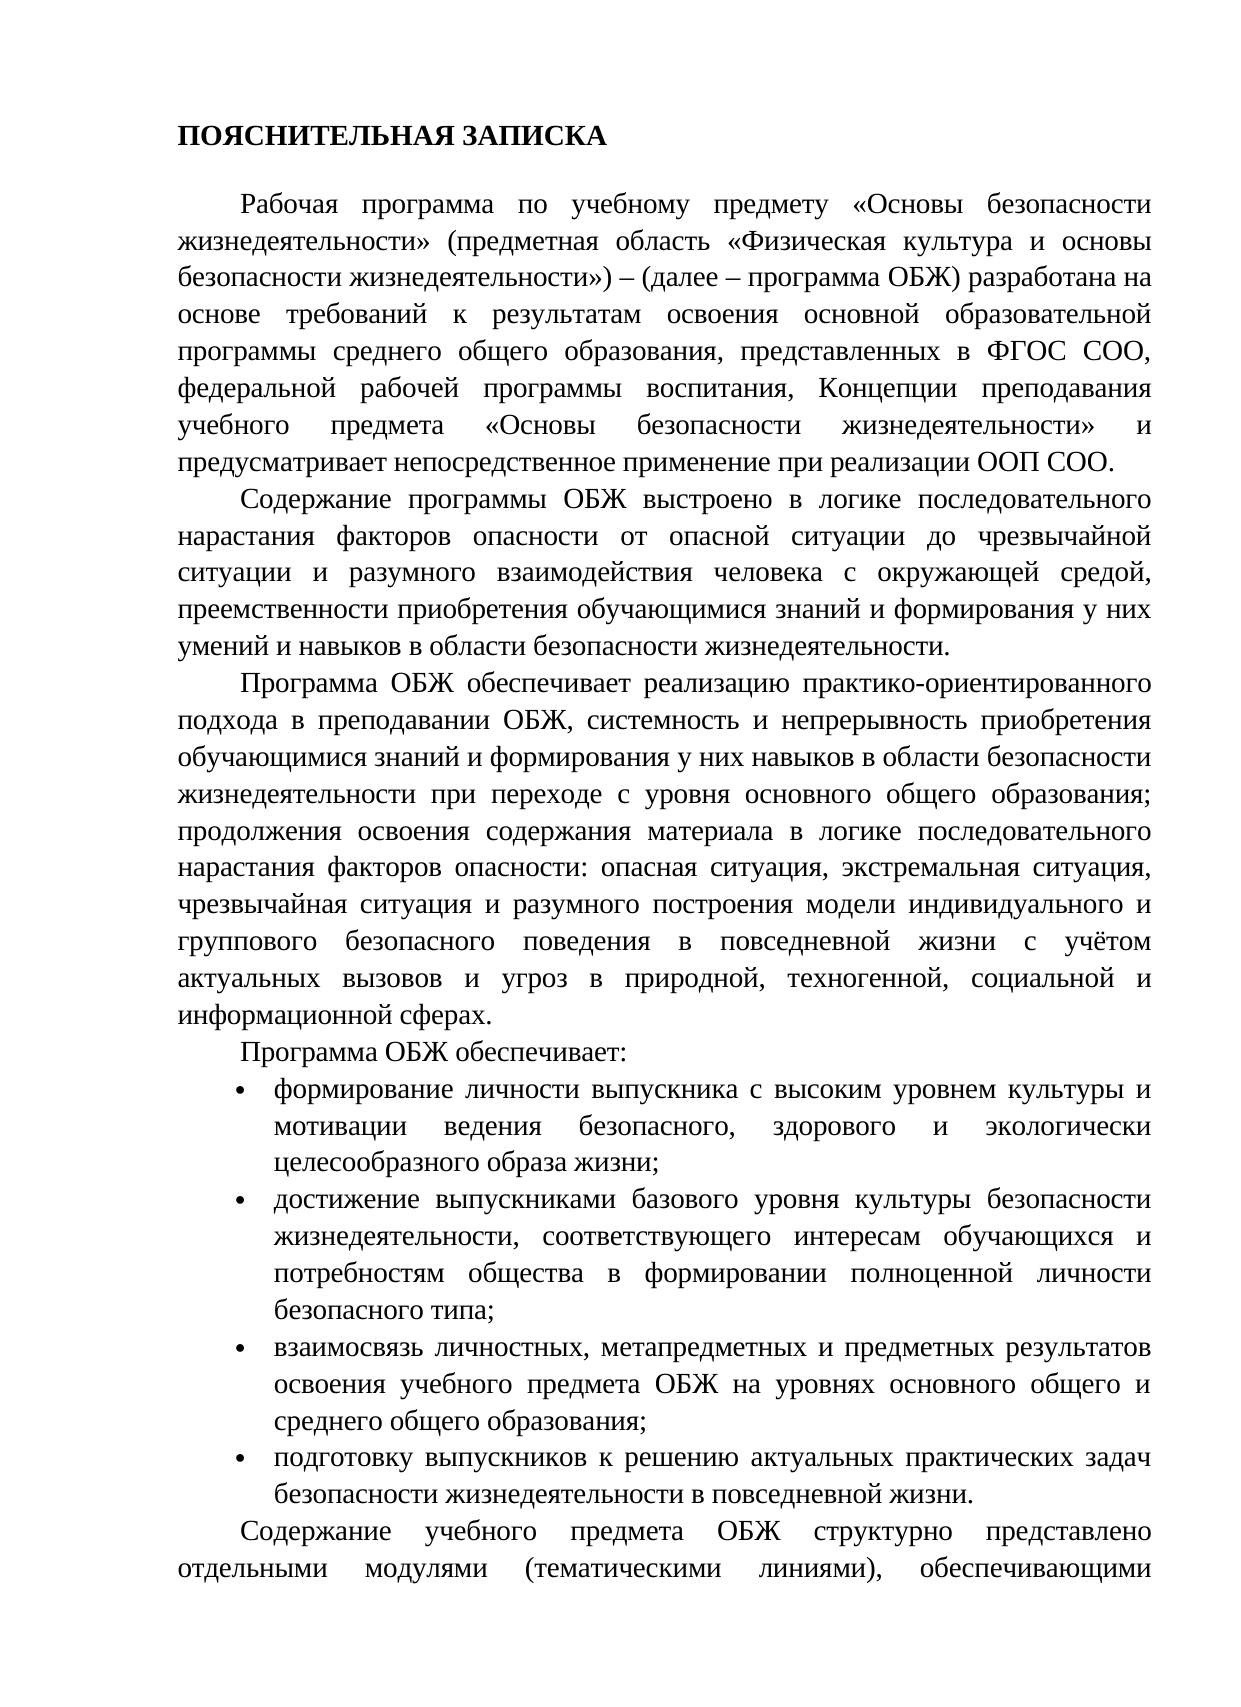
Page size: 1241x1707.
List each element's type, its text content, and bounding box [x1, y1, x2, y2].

text Программа ОБЖ обеспечивает: [177, 1034, 1152, 1067]
list взаимосвязь личностных, метапредметных и предметных результатов освоения учебного предмета ОБЖ на уровнях основного общего и среднего общего образования; [236, 1329, 1152, 1436]
list достижение выпускниками базового уровня культуры безопасности жизнедеятельности, соответствующего интересам обучающихся и потребностям общества в формировании полноценной личности безопасного типа; [236, 1181, 1152, 1326]
text Программа ОБЖ обеспечивает реализацию практико-ориентированного подхода в преподавании ОБЖ, системность и непрерывность приобретения обучающимися знаний и формирования у них навыков в области безопасности жизнедеятельности при переходе с уровня основного общего образования; продолжения освоения содержания материала в логике последовательного нарастания факторов опасности: опасная ситуация, экстремальная ситуация, чрезвычайная ситуация и разумного построения модели индивидуального и группового безопасного поведения в повседневной жизни с учётом актуальных вызовов и угроз в природной, техногенной, социальной и информационной сферах. [177, 665, 1152, 1031]
text Содержание программы ОБЖ выстроено в логике последовательного нарастания факторов опасности от опасной ситуации до чрезвычайной ситуации и разумного взаимодействия человека с окружающей средой, преемственности приобретения обучающимися знаний и формирования у них умений и навыков в области безопасности жизнедеятельности. [177, 481, 1152, 662]
list формирование личности выпускника с высоким уровнем культуры и мотивации ведения безопасного, здорового и экологически целесообразного образа жизни; [236, 1071, 1152, 1178]
list подготовку выпускников к решению актуальных практических задач безопасности жизнедеятельности в повседневной жизни. [236, 1439, 1152, 1510]
text Рабочая программа по учебному предмету «Основы безопасности жизнедеятельности» (предметная область «Физическая культура и основы безопасности жизнедеятельности») – (далее – программа ОБЖ) разработана на основе требований к результатам освоения основной образовательной программы среднего общего образования, представленных в ФГОС СОО, федеральной рабочей программы воспитания, Концепции преподавания учебного предмета «Основы безопасности жизнедеятельности» и предусматривает непосредственное применение при реализации ООП СОО. [177, 186, 1152, 477]
text ПОЯСНИТЕЛЬНАЯ ЗАПИСКА [177, 118, 1152, 152]
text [177, 1513, 1152, 1584]
